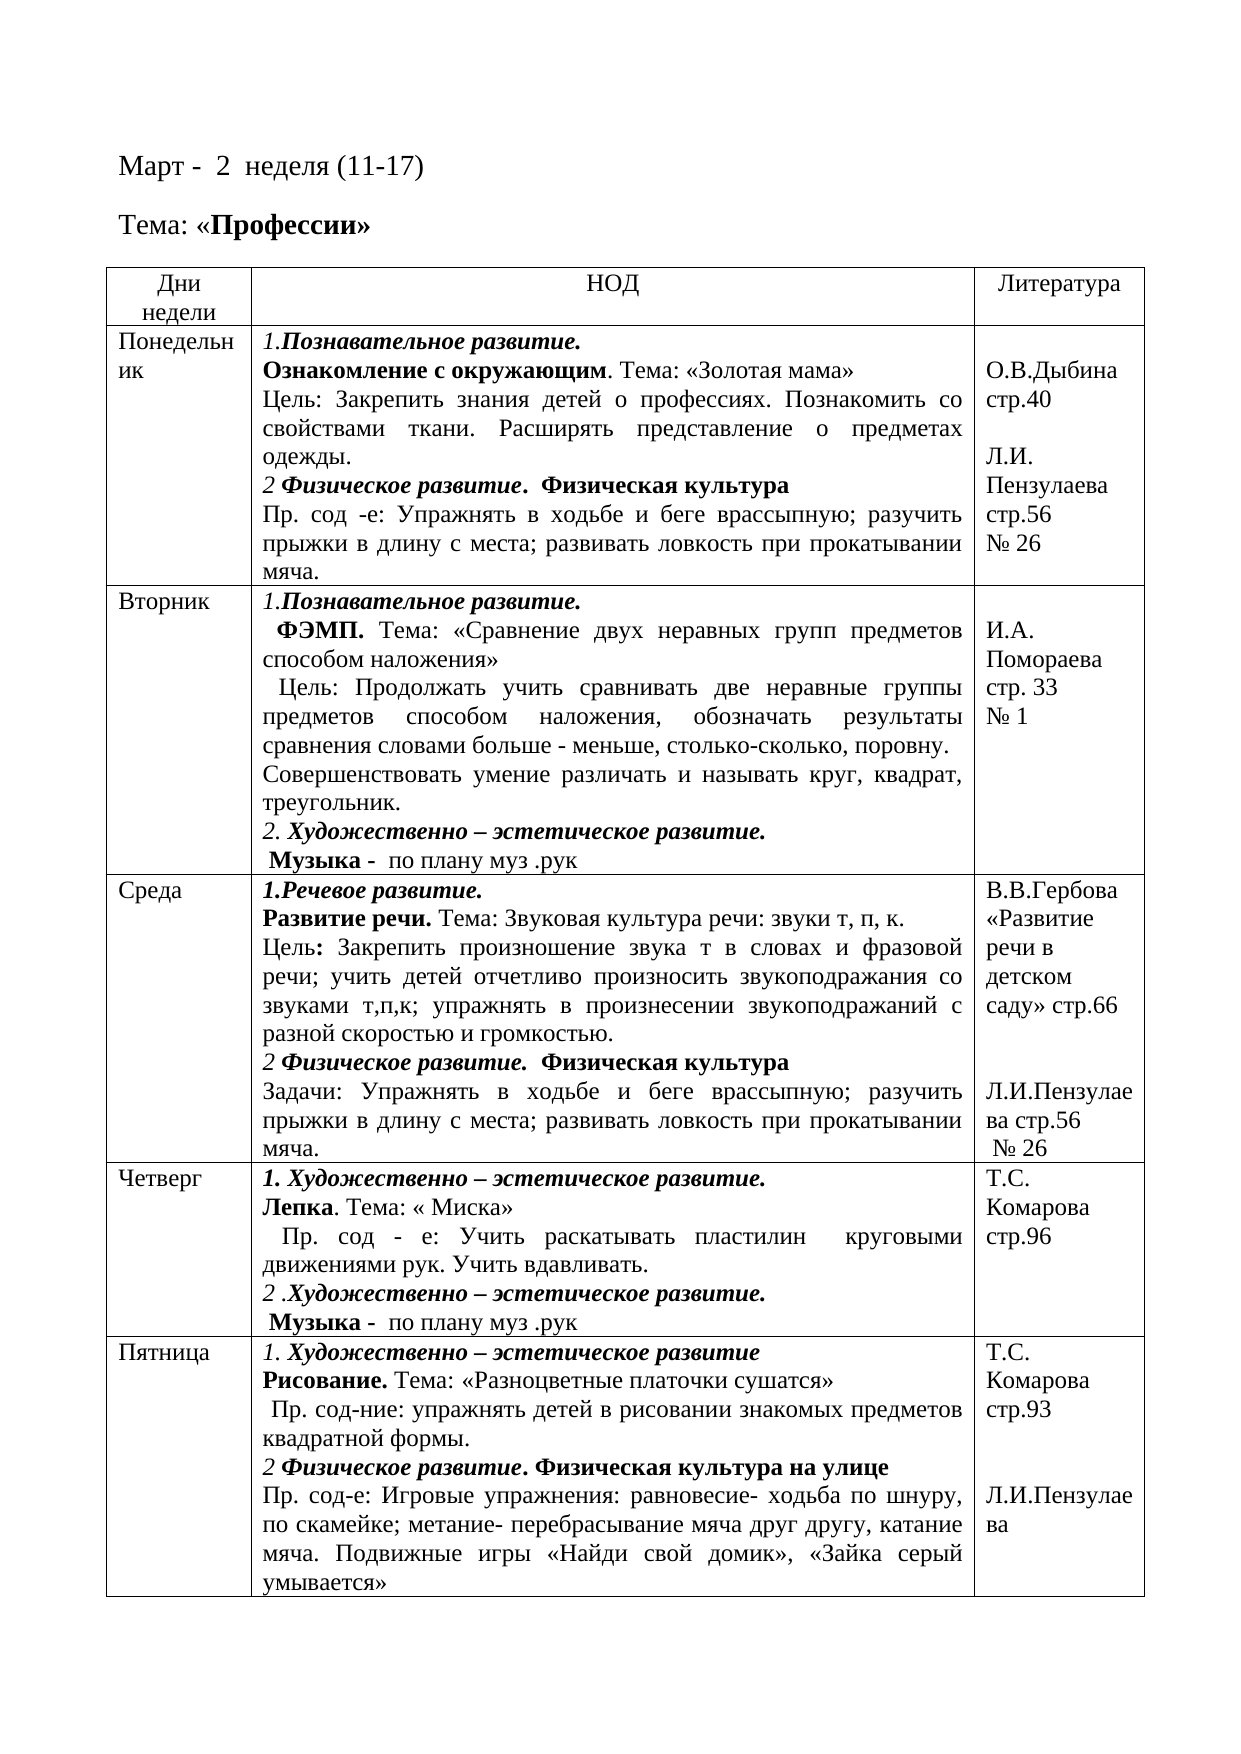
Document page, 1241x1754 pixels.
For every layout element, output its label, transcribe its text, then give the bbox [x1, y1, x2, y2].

text Тема: «Профессии» [118, 207, 1152, 241]
table_cell 1. Художественно – эстетическое развитие Рисование. Тема: «Разноцветные платочки сушатся» Пр. сод-ние: упражнять детей в рисовании знакомых предметов квадратной формы. 2 Физическое развитие. Физическая культура на улице Пр. сод-е: Игровые упражнения: равновесие- ходьба по шнуру, по скамейке; метание- перебрасывание мяча друг другу, катание мяча. Подвижные игры «Найди свой домик», «Зайка серый умывается» [252, 1337, 974, 1596]
table_cell 1.Речевое развитие. Развитие речи. Тема: Звуковая культура речи: звуки т, п, к. Цель: Закрепить произношение звука т в словах и фразовой речи; учить детей отчетливо произносить звукоподражания со звуками т,п,к; упражнять в произнесении звукоподражаний с разной скоростью и громкостью. 2 Физическое развитие. Физическая культура Задачи: Упражнять в ходьбе и беге врассыпную; разучить прыжки в длину с места; развивать ловкость при прокатывании мяча. [252, 875, 974, 1162]
table_cell Т.С. Комарова стр.93 Л.И.Пензулаева [975, 1337, 1144, 1596]
table_cell 1.Познавательное развитие. Ознакомление с окружающим. Тема: «Золотая мама» Цель: Закрепить знания детей о профессиях. Познакомить со свойствами ткани. Расширять представление о предметах одежды. 2 Физическое развитие. Физическая культура Пр. сод -е: Упражнять в ходьбе и беге врассыпную; разучить прыжки в длину с места; развивать ловкость при прокатывании мяча. [252, 326, 974, 585]
table_cell О.В.Дыбина стр.40 Л.И. Пензулаева стр.56 № 26 [975, 326, 1144, 585]
table_cell 1. Художественно – эстетическое развитие. Лепка. Тема: « Миска» Пр. сод - е: Учить раскатывать пластилин круговыми движениями рук. Учить вдавливать. 2 .Художественно – эстетическое развитие. Музыка - по плану муз .рук [252, 1163, 974, 1336]
table_cell 1.Познавательное развитие. ФЭМП. Тема: «Сравнение двух неравных групп предметов способом наложения» Цель: Продолжать учить сравнивать две неравные группы предметов способом наложения, обозначать результаты сравнения словами больше - меньше, столько-сколько, поровну. Совершенствовать умение различать и называть круг, квадрат, треугольник. 2. Художественно – эстетическое развитие. Музыка - по плану муз .рук [252, 586, 974, 874]
table_cell И.А. Помораева стр. 33 № 1 [975, 586, 1144, 874]
table_cell Т.С. Комарова стр.96 [975, 1163, 1144, 1336]
table_cell Пятница [107, 1337, 251, 1596]
text Март - 2 неделя (11-17) [118, 148, 1152, 182]
table_header Дни недели [107, 268, 251, 325]
table_cell Среда [107, 875, 251, 1162]
table_header НОД [252, 268, 974, 325]
table_cell Четверг [107, 1163, 251, 1336]
table_cell Вторник [107, 586, 251, 874]
table_cell В.В.Гербова «Развитие речи в детском саду» стр.66 Л.И.Пензулаева стр.56 № 26 [975, 875, 1144, 1162]
table_cell Понедельник [107, 326, 251, 585]
table_header Литература [975, 268, 1144, 325]
